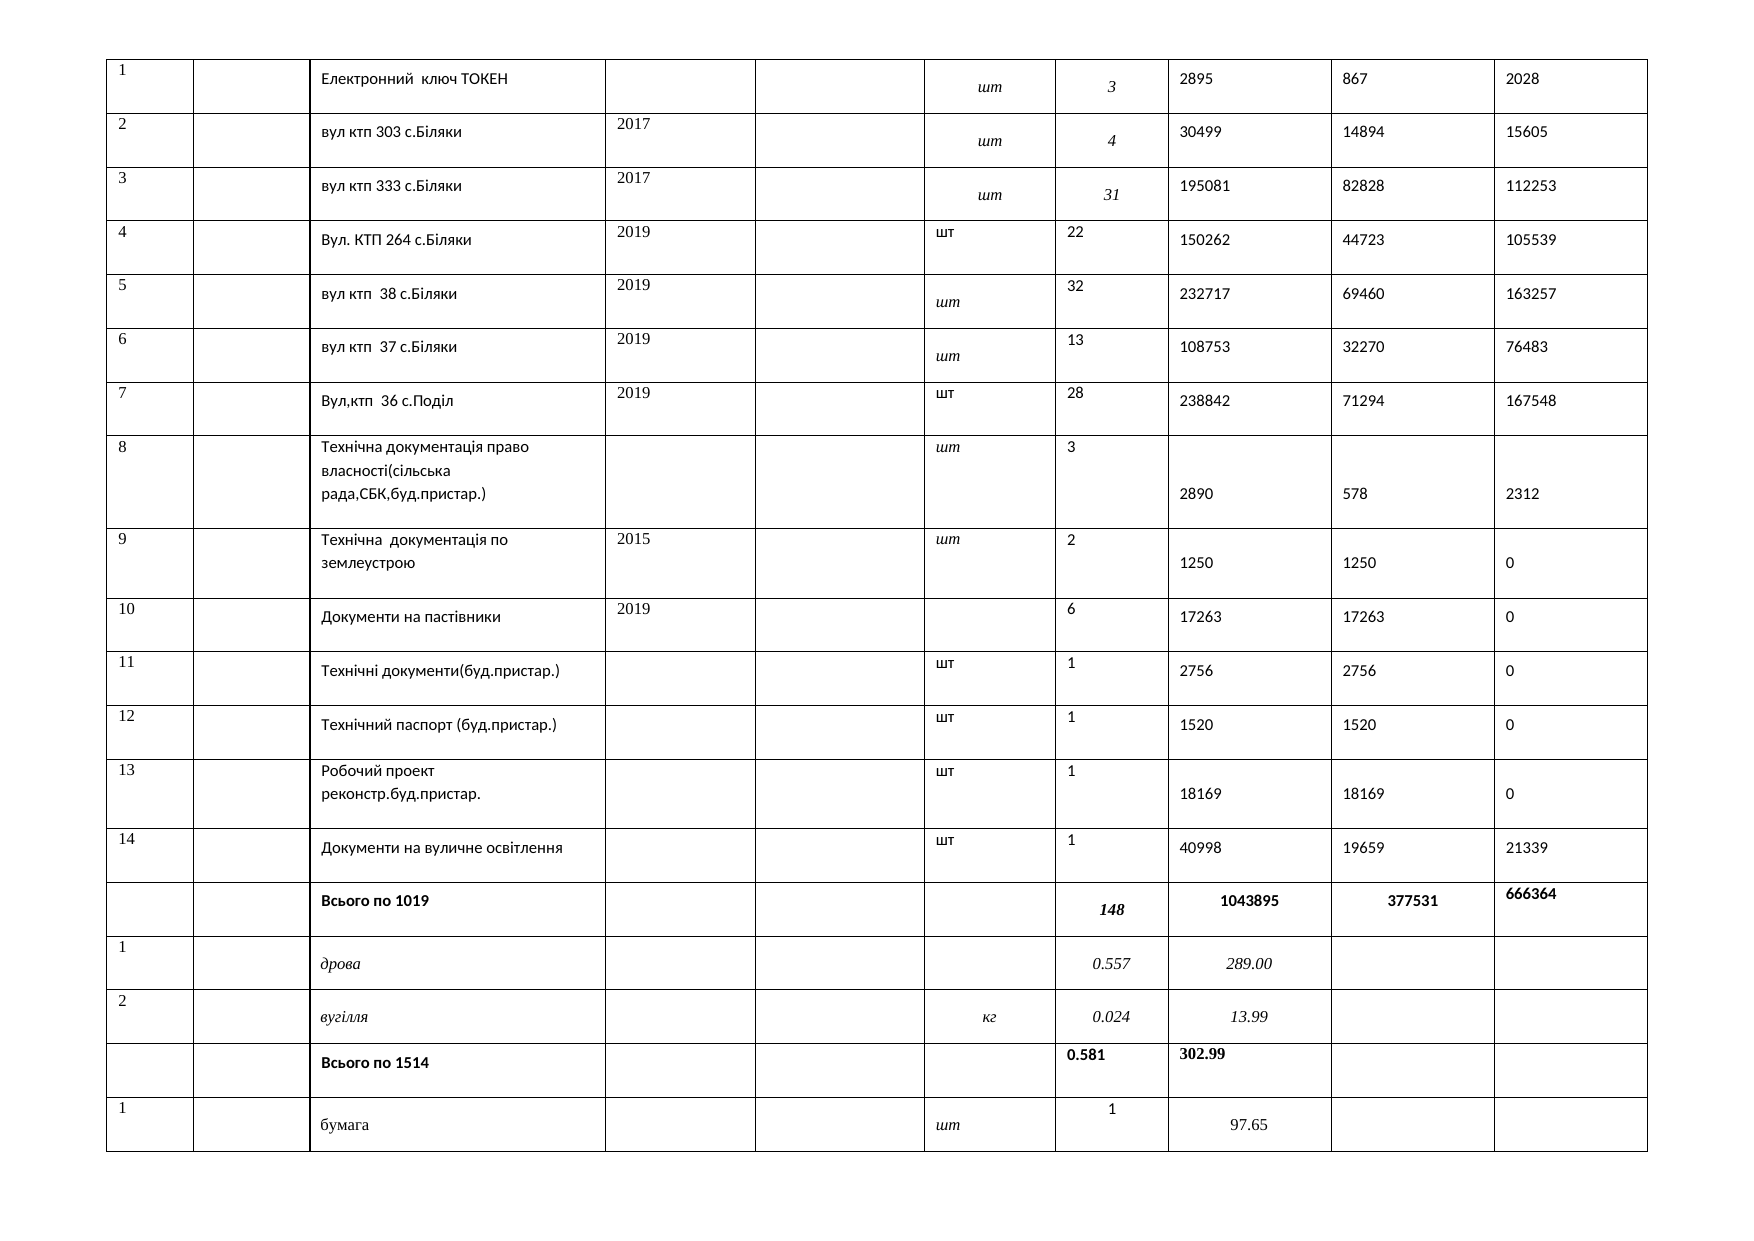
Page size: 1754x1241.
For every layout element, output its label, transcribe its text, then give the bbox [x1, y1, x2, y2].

table_cell [194, 652, 309, 705]
table_cell [194, 937, 309, 989]
table_cell шт [925, 114, 1055, 167]
table_cell 17263 [1332, 599, 1494, 651]
table_cell 21339 [1495, 829, 1647, 882]
table_cell [194, 706, 309, 759]
table_cell 0 [1495, 652, 1647, 705]
table_cell 17263 [1169, 599, 1331, 651]
table_cell Документи на пастівники [311, 599, 605, 651]
table_cell 148 [1056, 883, 1168, 936]
table_cell [756, 436, 924, 528]
table_cell [194, 383, 309, 435]
table_cell [756, 329, 924, 382]
table_cell 1520 [1169, 706, 1331, 759]
table_cell 6 [107, 329, 193, 382]
table_cell 578 [1332, 436, 1494, 528]
table_cell Документи на вуличне освітлення [311, 829, 605, 882]
table_cell 82828 [1332, 168, 1494, 220]
table_cell 2019 [606, 221, 755, 274]
table_cell Електронний ключ ТОКЕН [311, 60, 605, 113]
table_cell 0.581 [1056, 1044, 1168, 1097]
table_cell 666364 [1495, 883, 1647, 936]
table_cell 2312 [1495, 436, 1647, 528]
table_cell 1 [1056, 760, 1168, 828]
table_cell [606, 652, 755, 705]
table_cell 10 [107, 599, 193, 651]
table_cell [194, 329, 309, 382]
table_cell вугілля [311, 990, 605, 1043]
table_cell [756, 652, 924, 705]
table_cell 2890 [1169, 436, 1331, 528]
table_cell 13 [107, 760, 193, 828]
table_cell 0 [1495, 706, 1647, 759]
table_cell [756, 383, 924, 435]
table_cell 163257 [1495, 275, 1647, 328]
table_cell [1332, 990, 1494, 1043]
table_cell 4 [107, 221, 193, 274]
table_cell 76483 [1495, 329, 1647, 382]
table_cell [194, 760, 309, 828]
table_cell Всього по 1019 [311, 883, 605, 936]
table_cell [606, 436, 755, 528]
table_cell 2017 [606, 114, 755, 167]
table_cell 2756 [1169, 652, 1331, 705]
table_cell шт [925, 829, 1055, 882]
table_cell Технічна документація по землеустрою [311, 529, 605, 597]
table_cell вул ктп 303 с.Біляки [311, 114, 605, 167]
table_cell [925, 599, 1055, 651]
table_cell [925, 883, 1055, 936]
table_cell [194, 436, 309, 528]
table_cell [925, 1044, 1055, 1097]
table_cell 14894 [1332, 114, 1494, 167]
table_cell 3 [107, 168, 193, 220]
table_cell Робочий проект реконстр.буд.пристар. [311, 760, 605, 828]
table_cell Технічна документація право власності(сільська рада,СБК,буд.пристар.) [311, 436, 605, 528]
table_cell Вул. КТП 264 с.Біляки [311, 221, 605, 274]
table_cell [756, 1044, 924, 1097]
table_cell [756, 706, 924, 759]
table_cell [756, 829, 924, 882]
table_cell [1495, 1044, 1647, 1097]
table_cell шт [925, 760, 1055, 828]
table_cell шт [925, 1098, 1055, 1151]
table_cell 1 [107, 1098, 193, 1151]
table_cell вул ктп 38 с.Біляки [311, 275, 605, 328]
table_cell 30499 [1169, 114, 1331, 167]
table_cell 2 [107, 114, 193, 167]
table_cell 112253 [1495, 168, 1647, 220]
table_cell [606, 937, 755, 989]
table_cell 1 [1056, 1098, 1168, 1151]
table_cell [606, 990, 755, 1043]
table_cell Вул,ктп 36 с.Поділ [311, 383, 605, 435]
table_cell шт [925, 221, 1055, 274]
table_cell 1 [1056, 652, 1168, 705]
table_cell 2019 [606, 383, 755, 435]
table_cell 2 [1056, 529, 1168, 597]
table_cell 40998 [1169, 829, 1331, 882]
table_cell [194, 829, 309, 882]
table_cell [194, 529, 309, 597]
table_cell 2895 [1169, 60, 1331, 113]
table_cell 1043895 [1169, 883, 1331, 936]
table_cell [606, 60, 755, 113]
table_cell [756, 114, 924, 167]
table_cell [1495, 990, 1647, 1043]
table_cell 377531 [1332, 883, 1494, 936]
table_cell 195081 [1169, 168, 1331, 220]
table_cell 13 [1056, 329, 1168, 382]
table_cell 32270 [1332, 329, 1494, 382]
table_cell 97.65 [1169, 1098, 1331, 1151]
table_cell [606, 1044, 755, 1097]
table_cell 7 [107, 383, 193, 435]
table_cell 0 [1495, 529, 1647, 597]
table_cell 2756 [1332, 652, 1494, 705]
table_cell 302.99 [1169, 1044, 1331, 1097]
table_cell 238842 [1169, 383, 1331, 435]
table_cell [606, 706, 755, 759]
table_cell шт [925, 652, 1055, 705]
table_cell 105539 [1495, 221, 1647, 274]
table_cell шт [925, 329, 1055, 382]
table_cell 6 [1056, 599, 1168, 651]
table_cell [606, 829, 755, 882]
table_cell [194, 221, 309, 274]
table_cell [1332, 937, 1494, 989]
table_cell 2019 [606, 599, 755, 651]
table_cell [194, 990, 309, 1043]
table_cell 0.557 [1056, 937, 1168, 989]
table_cell 3 [1056, 60, 1168, 113]
table_cell [1495, 937, 1647, 989]
table_cell шт [925, 168, 1055, 220]
table_cell [756, 529, 924, 597]
table_cell [606, 1098, 755, 1151]
table_cell 0 [1495, 760, 1647, 828]
table_cell [1332, 1044, 1494, 1097]
table_cell бумага [311, 1098, 605, 1151]
table_cell 1250 [1332, 529, 1494, 597]
table_cell [925, 937, 1055, 989]
table_cell 32 [1056, 275, 1168, 328]
table_cell 2019 [606, 329, 755, 382]
table_cell [606, 883, 755, 936]
table_cell шт [925, 706, 1055, 759]
table_cell 867 [1332, 60, 1494, 113]
table_cell [756, 599, 924, 651]
table_cell 232717 [1169, 275, 1331, 328]
table_cell шт [925, 275, 1055, 328]
table_cell [107, 1044, 193, 1097]
table_cell шт [925, 60, 1055, 113]
table_cell 1 [107, 60, 193, 113]
table_cell [756, 883, 924, 936]
table_cell кг [925, 990, 1055, 1043]
table_cell 22 [1056, 221, 1168, 274]
table_cell [756, 1098, 924, 1151]
table_cell [756, 221, 924, 274]
table_cell 5 [107, 275, 193, 328]
table_cell [194, 275, 309, 328]
table_cell 13.99 [1169, 990, 1331, 1043]
table_cell [194, 60, 309, 113]
table_cell 14 [107, 829, 193, 882]
table_cell Технічний паспорт (буд.пристар.) [311, 706, 605, 759]
table_cell 8 [107, 436, 193, 528]
table_cell вул ктп 37 с.Біляки [311, 329, 605, 382]
table_cell дрова [311, 937, 605, 989]
table_cell 2 [107, 990, 193, 1043]
table_cell 18169 [1332, 760, 1494, 828]
table_cell 1250 [1169, 529, 1331, 597]
table_cell 9 [107, 529, 193, 597]
table_cell [194, 1044, 309, 1097]
table_cell шт [925, 436, 1055, 528]
table_cell [756, 760, 924, 828]
table_cell 15605 [1495, 114, 1647, 167]
table_cell 150262 [1169, 221, 1331, 274]
table_cell 11 [107, 652, 193, 705]
table_cell [194, 883, 309, 936]
table_cell [107, 883, 193, 936]
table_cell 19659 [1332, 829, 1494, 882]
table_cell 1 [107, 937, 193, 989]
table_cell [194, 1098, 309, 1151]
table_cell 71294 [1332, 383, 1494, 435]
table_cell 2017 [606, 168, 755, 220]
table_cell 12 [107, 706, 193, 759]
table_cell Технічні документи(буд.пристар.) [311, 652, 605, 705]
table_cell 4 [1056, 114, 1168, 167]
table_cell [606, 760, 755, 828]
table_cell шт [925, 529, 1055, 597]
table_cell 44723 [1332, 221, 1494, 274]
table_cell 2015 [606, 529, 755, 597]
table_cell 289.00 [1169, 937, 1331, 989]
table_cell вул ктп 333 с.Біляки [311, 168, 605, 220]
table_cell [194, 168, 309, 220]
table_cell 69460 [1332, 275, 1494, 328]
table_cell шт [925, 383, 1055, 435]
table_cell [756, 168, 924, 220]
table_cell [756, 60, 924, 113]
table_cell 3 [1056, 436, 1168, 528]
table_cell 1 [1056, 829, 1168, 882]
table_cell 28 [1056, 383, 1168, 435]
table_cell 167548 [1495, 383, 1647, 435]
table_cell [1332, 1098, 1494, 1151]
table_cell 0.024 [1056, 990, 1168, 1043]
table_cell 1520 [1332, 706, 1494, 759]
table_cell [1495, 1098, 1647, 1151]
table_cell 2028 [1495, 60, 1647, 113]
table_cell 31 [1056, 168, 1168, 220]
table_cell [756, 937, 924, 989]
table_cell [194, 114, 309, 167]
table_cell 2019 [606, 275, 755, 328]
table_cell 0 [1495, 599, 1647, 651]
table_cell 1 [1056, 706, 1168, 759]
table_cell 108753 [1169, 329, 1331, 382]
table_cell [756, 275, 924, 328]
table_cell Всього по 1514 [311, 1044, 605, 1097]
table_cell [756, 990, 924, 1043]
table_cell 18169 [1169, 760, 1331, 828]
table_cell [194, 599, 309, 651]
